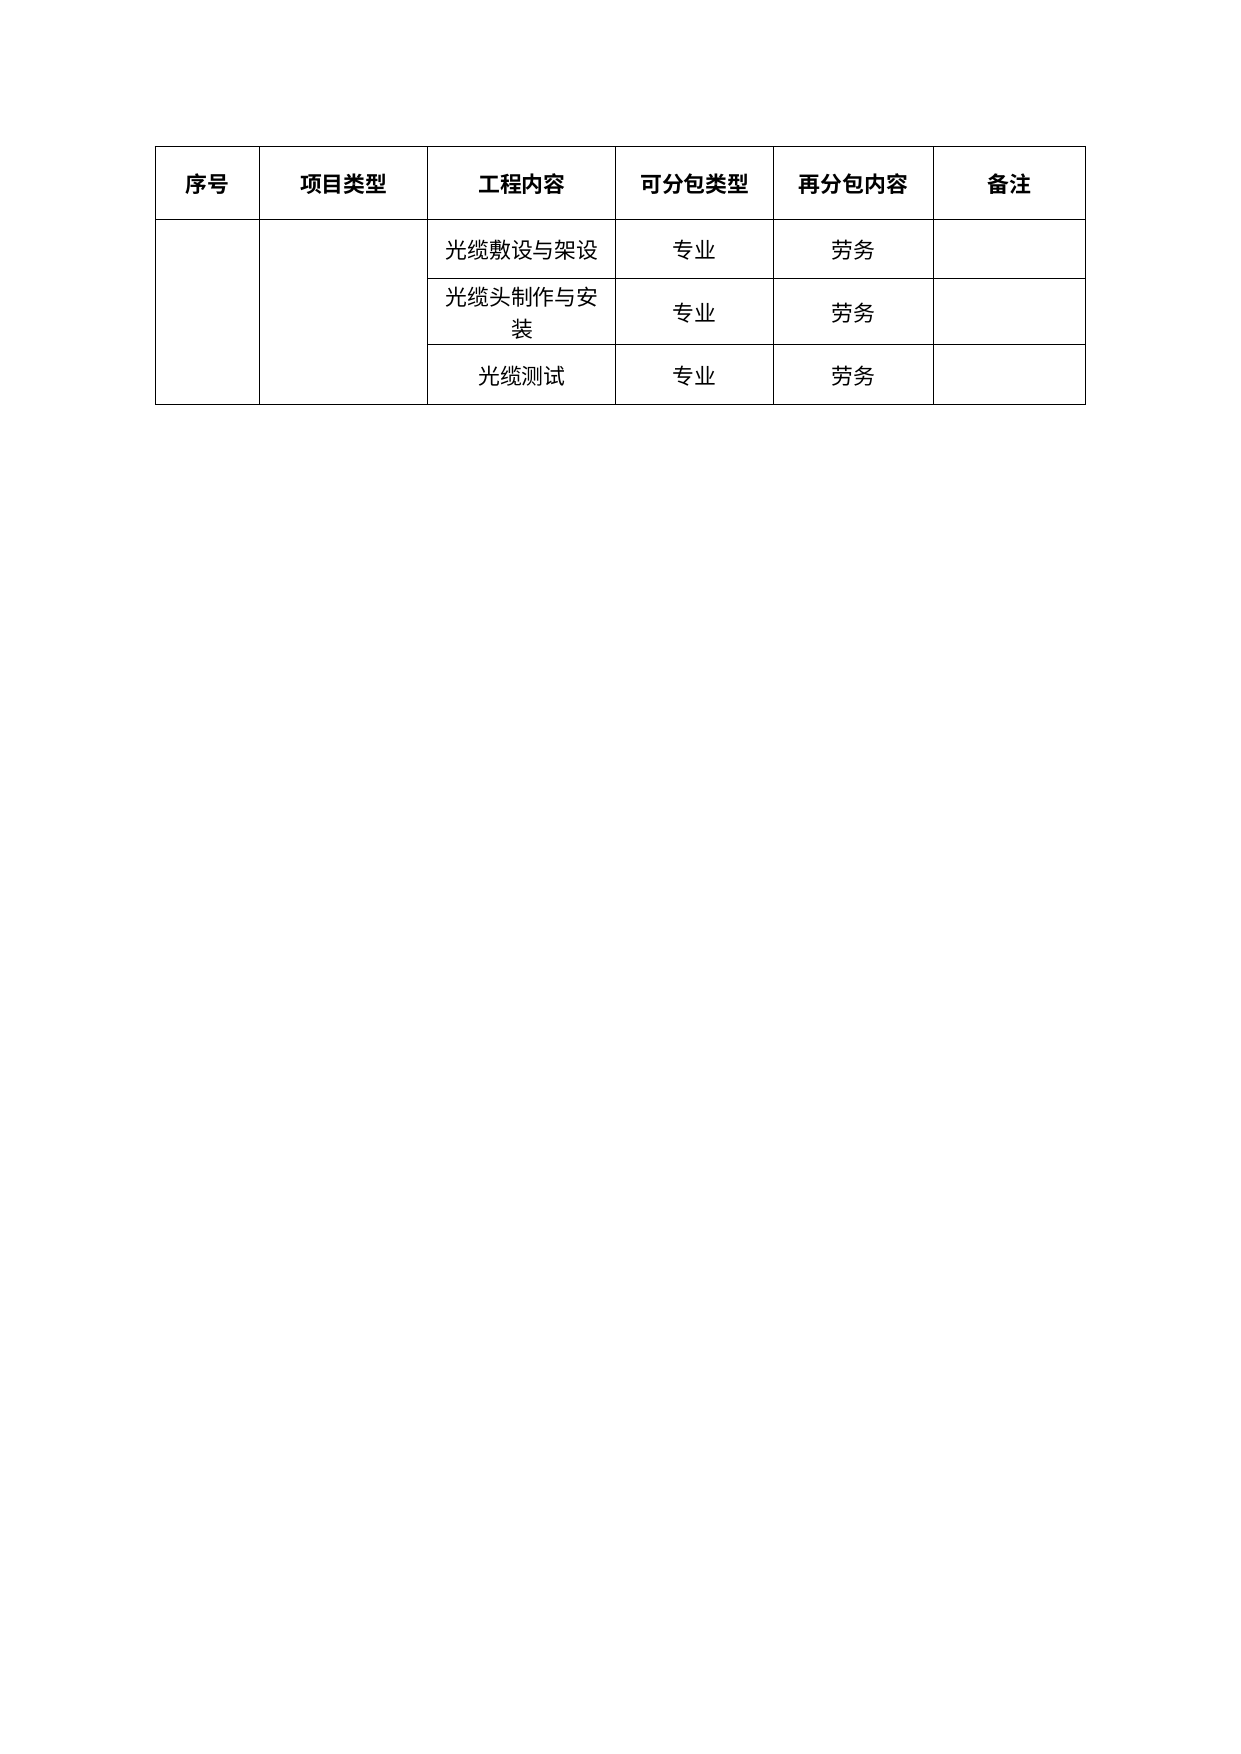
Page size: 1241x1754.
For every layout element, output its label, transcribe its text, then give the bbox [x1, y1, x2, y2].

table_cell [934, 279, 1085, 344]
table_header 工程内容 [428, 147, 615, 219]
table_header 再分包内容 [774, 147, 933, 219]
table_cell 光缆头制作与安装 [428, 279, 615, 344]
table_cell 专业 [616, 220, 773, 278]
table_cell 专业 [616, 279, 773, 344]
table_cell [934, 345, 1085, 404]
table_cell 劳务 [774, 279, 933, 344]
table_cell 专业 [616, 345, 773, 404]
table_header 项目类型 [260, 147, 427, 219]
table_cell [934, 220, 1085, 278]
table_cell 劳务 [774, 345, 933, 404]
table_header 备注 [934, 147, 1085, 219]
table_cell 劳务 [774, 220, 933, 278]
table_cell 光缆敷设与架设 [428, 220, 615, 278]
table_header 可分包类型 [616, 147, 773, 219]
table_header 序号 [156, 147, 259, 219]
table_cell 光缆测试 [428, 345, 615, 404]
